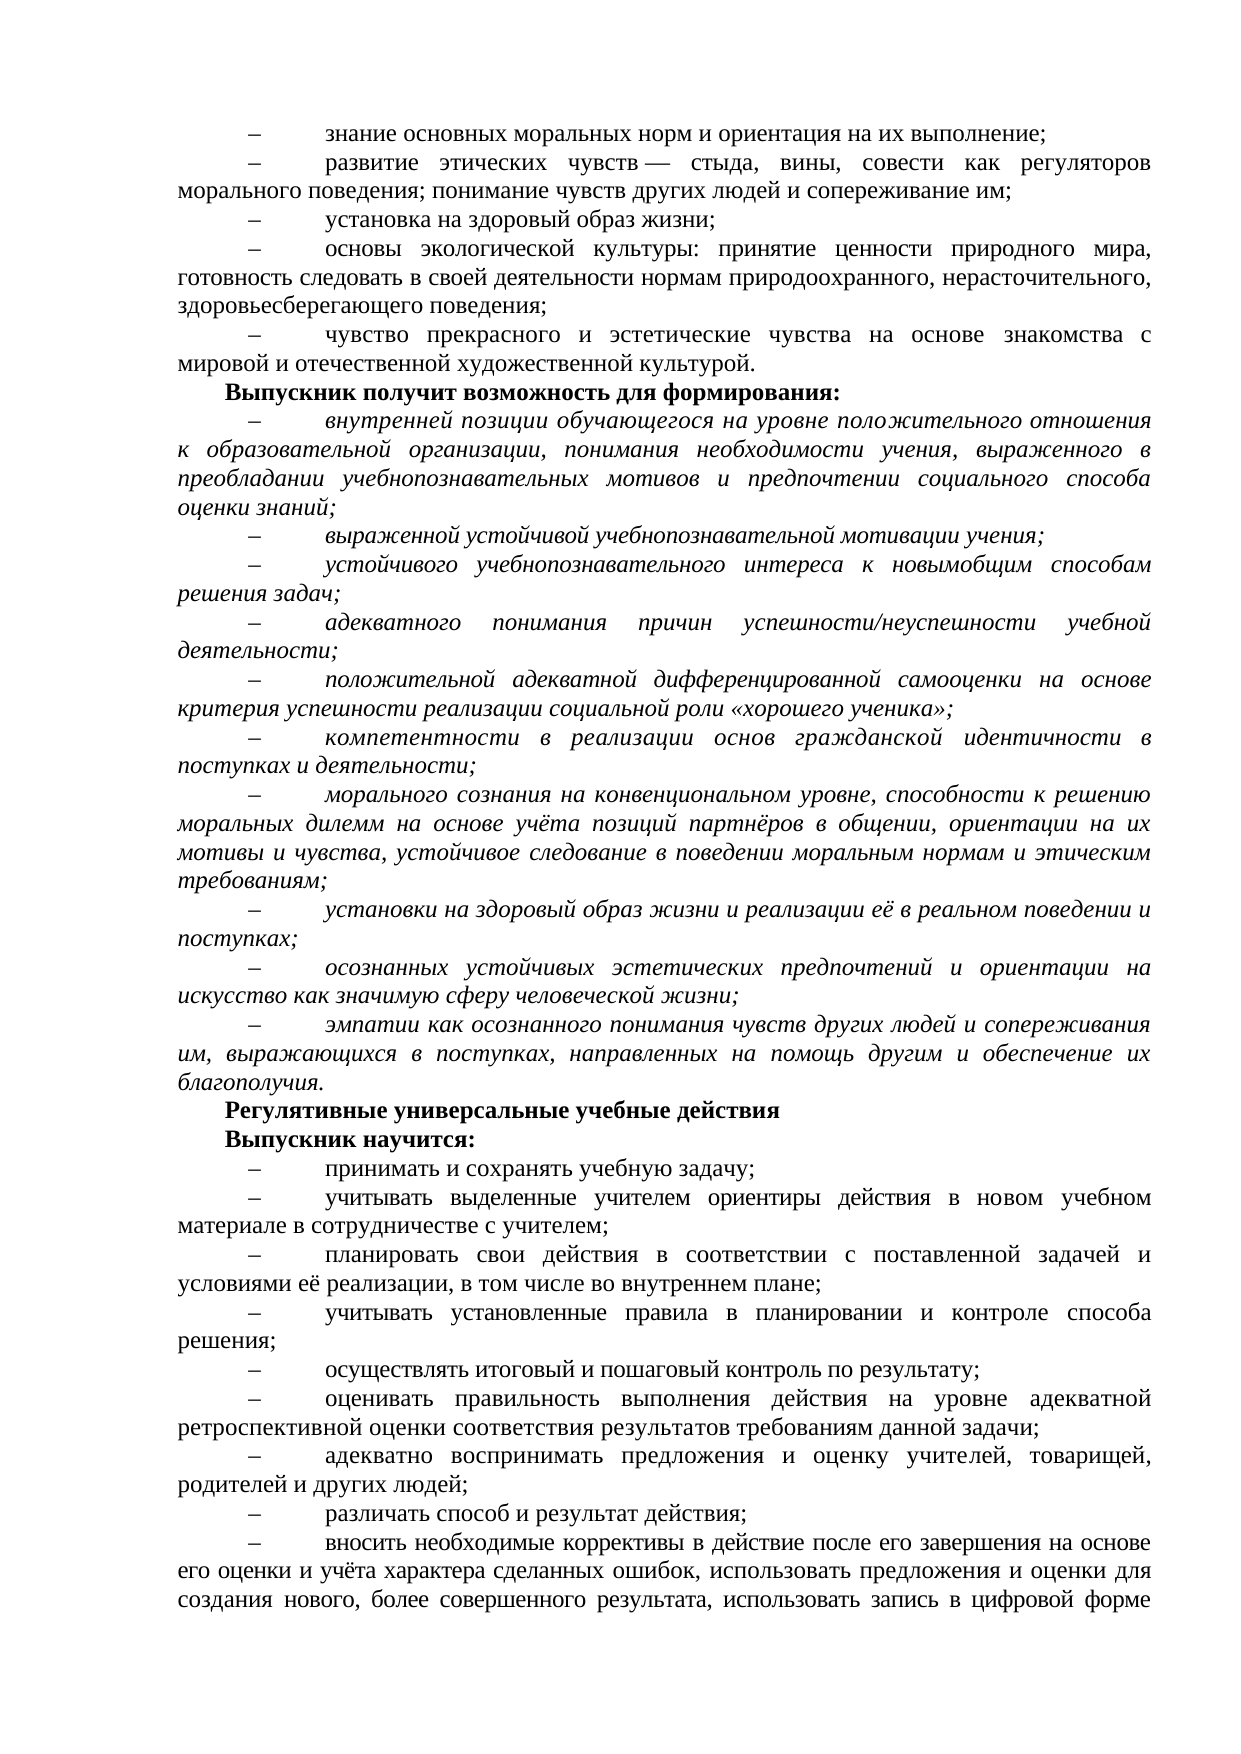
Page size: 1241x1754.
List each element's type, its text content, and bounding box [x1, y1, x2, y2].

list планировать свои действия в соответствии с поставленной задачей и условиями её реализации, в том числе во внутреннем плане; [177, 1239, 1152, 1297]
list осознанных устойчивых эстетических предпочтений и ориентации на искусство как значимую сферу человеческой жизни; [177, 952, 1152, 1009]
list чувство прекрасного и эстетические чувства на основе знакомства с мировой и отечественной художественной культурой. [177, 319, 1152, 377]
list учитывать выделенные учителем ориентиры действия в новом учебном материале в сотрудничестве с учителем; [177, 1182, 1152, 1239]
text Регулятивные универсальные учебные действия [177, 1096, 1152, 1124]
text Выпускник получит возможность для формирования: [177, 377, 1152, 406]
list учитывать установленные правила в планировании и контроле способа решения; [177, 1297, 1152, 1354]
list выраженной устойчивой учебно­познавательной мотивации учения; [177, 521, 1152, 549]
list морального сознания на конвенциональном уровне, способности к решению моральных дилемм на основе учёта позиций партнёров в общении, ориентации на их мотивы и чувства, устойчивое следование в поведении моральным нормам и этическим требованиям; [177, 779, 1152, 894]
list различать способ и результат действия; [177, 1498, 1152, 1527]
list установка на здоровый образ жизни; [177, 204, 1152, 233]
list осуществлять итоговый и пошаговый контроль по результату; [177, 1354, 1152, 1383]
list развитие этических чувств — стыда, вины, совести как регуляторов морального поведения; понимание чувств других людей и сопереживание им; [177, 147, 1152, 204]
list знание основных моральных норм и ориентация на их выполнение; [177, 118, 1152, 147]
list принимать и сохранять учебную задачу; [177, 1153, 1152, 1182]
list установки на здоровый образ жизни и реализации её в реальном поведении и поступках; [177, 894, 1152, 952]
list устойчивого учебно­познавательного интереса к новымобщим способам решения задач; [177, 549, 1152, 607]
list адекватного понимания причин успешности/неуспешности учебной деятельности; [177, 607, 1152, 664]
list положительной адекватной дифференцированной самооценки на основе критерия успешности реализации социальной роли «хорошего ученика»; [177, 664, 1152, 722]
text Выпускник научится: [177, 1124, 1152, 1153]
list эмпатии как осознанного понимания чувств других людей и сопереживания им, выражающихся в поступках, направленных на помощь другим и обеспечение их благополучия. [177, 1009, 1152, 1096]
list адекватно воспринимать предложения и оценку учителей, товарищей, родителей и других людей; [177, 1441, 1152, 1498]
list основы экологической культуры: принятие ценности природного мира, готовность следовать в своей деятельности нормам природоохранного, нерасточительного, здоровьесберегающего поведения; [177, 233, 1152, 319]
list внутренней позиции обучающегося на уровне положительного отношения к образовательной организации, понимания необходимости учения, выраженного в преобладании учебно­познавательных мотивов и предпочтении социального способа оценки знаний; [177, 406, 1152, 521]
list компетентности в реализации основ гражданской идентичности в поступках и деятельности; [177, 722, 1152, 779]
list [177, 1527, 1152, 1613]
list оценивать правильность выполнения действия на уровне адекватной ретроспективной оценки соответствия результатов требованиям данной задачи; [177, 1383, 1152, 1441]
